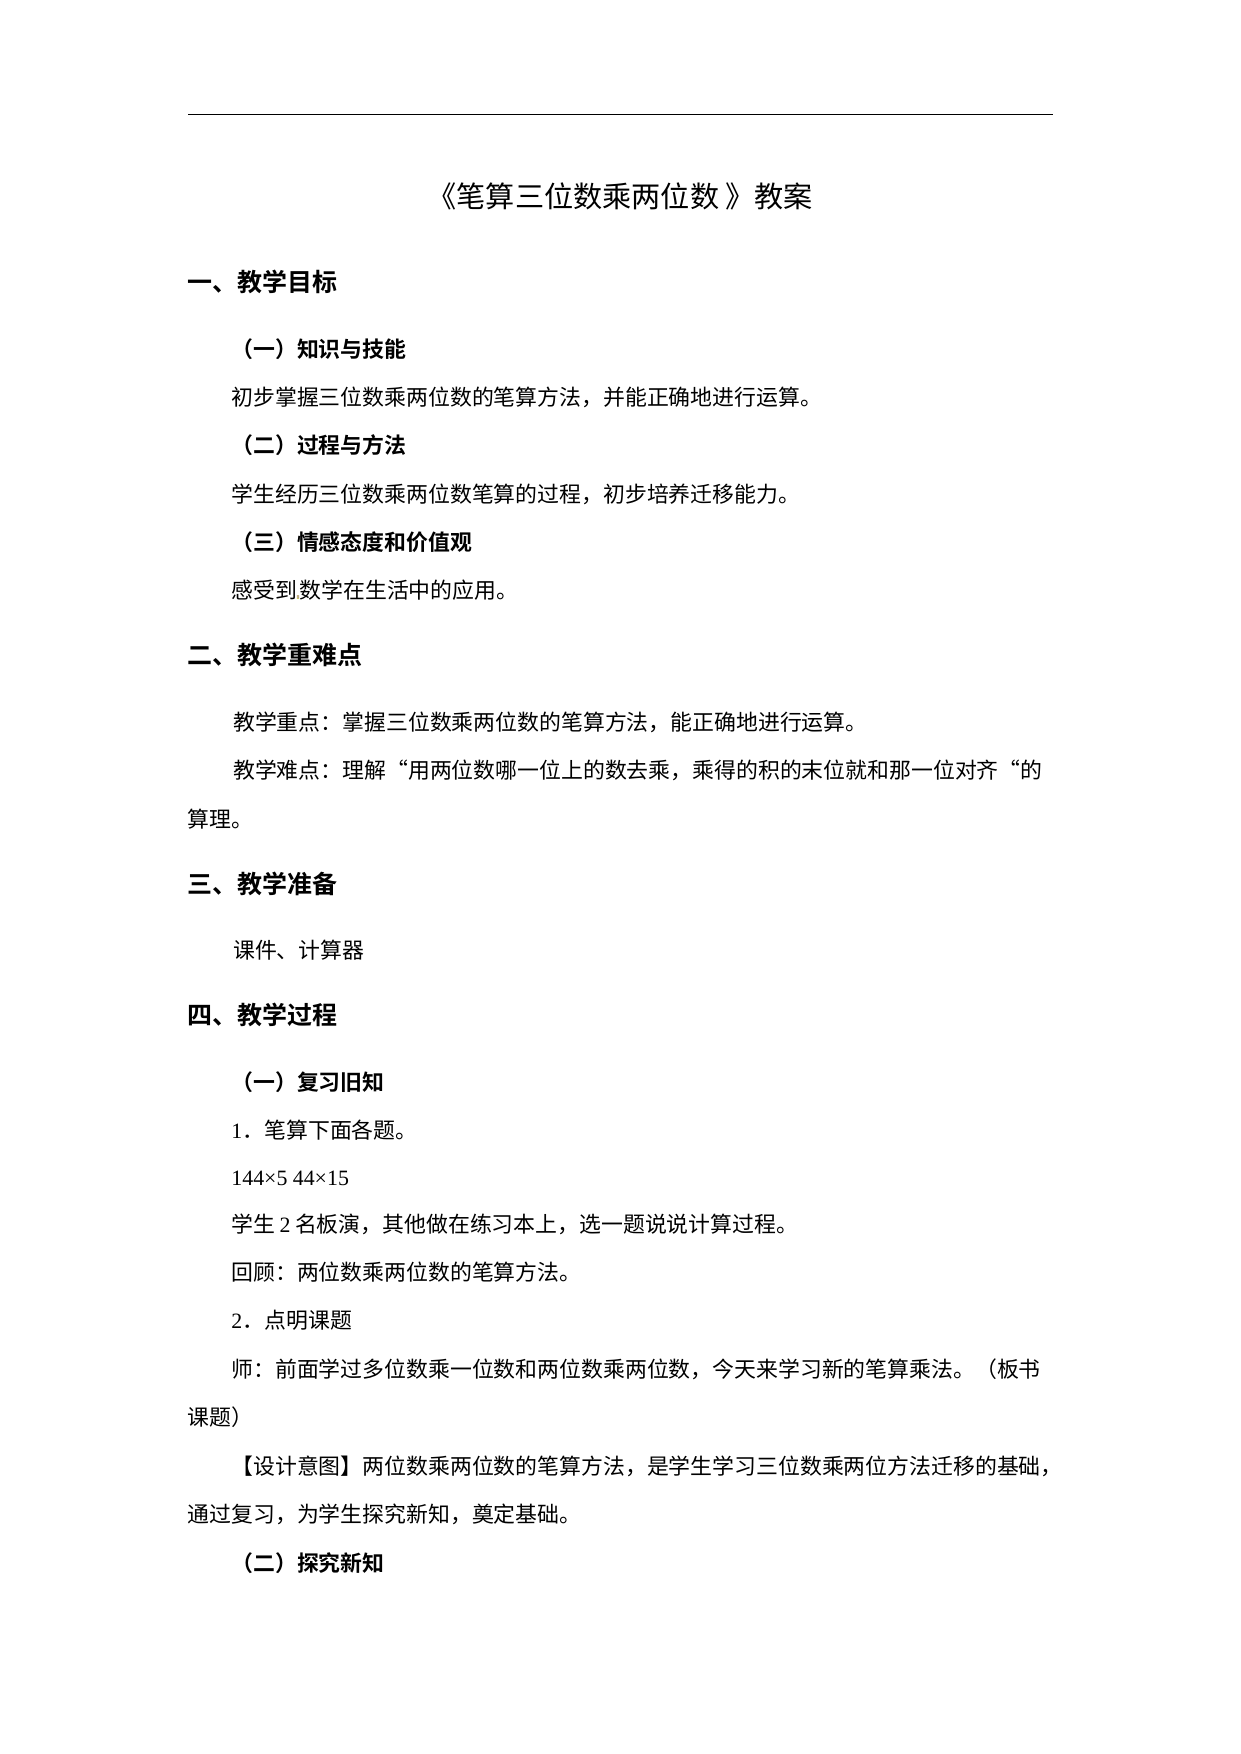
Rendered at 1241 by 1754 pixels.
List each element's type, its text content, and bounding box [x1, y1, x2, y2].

text 1．笔算下面各题。 [187, 1113, 1053, 1145]
text 四、教学过程 [187, 981, 1053, 1046]
text 【设计意图】两位数乘两位数的笔算方法，是学生学习三位数乘两位方法迁移的基础，通过复习，为学生探究新知，奠定基础。 [187, 1448, 1053, 1529]
text 感受到数学在生活中的应用。 [187, 573, 1053, 605]
text 学生经历三位数乘两位数笔算的过程，初步培养迁移能力。 [187, 476, 1053, 509]
text （三）情感态度和价值观 [187, 524, 1053, 557]
text 初步掌握三位数乘两位数的笔算方法，并能正确地进行运算。 [187, 379, 1053, 412]
text 一、教学目标 [187, 248, 1053, 313]
text 教学重点：掌握三位数乘两位数的笔算方法，能正确地进行运算。 [187, 704, 1053, 737]
text （一）复习旧知 [187, 1064, 1053, 1097]
text 《笔算三位数乘两位数 》教案 [187, 162, 1053, 227]
text （二）探究新知 [187, 1545, 1053, 1578]
text 学生2名板演，其他做在练习本上，选一题说说计算过程。 [187, 1206, 1053, 1239]
text 课件、计算器 [187, 933, 1053, 965]
text 教学难点：理解“用两位数哪一位上的数去乘，乘得的积的末位就和那一位对齐“的算理。[来源:学科网] [187, 753, 1053, 834]
text 二、教学重难点 [187, 621, 1053, 686]
text 2．点明课题 [187, 1303, 1053, 1335]
text 回顾：两位数乘两位数的笔算方法。 [187, 1254, 1053, 1287]
text （一）知识与技能 [187, 331, 1053, 364]
text （二）过程与方法 [187, 428, 1053, 460]
text 师：前面学过多位数乘一位数和两位数乘两位数，今天来学习新的笔算乘法。（板书课题） [187, 1351, 1053, 1432]
text 144×5 44×15 [187, 1161, 1053, 1193]
text 三、教学准备 [187, 850, 1053, 915]
